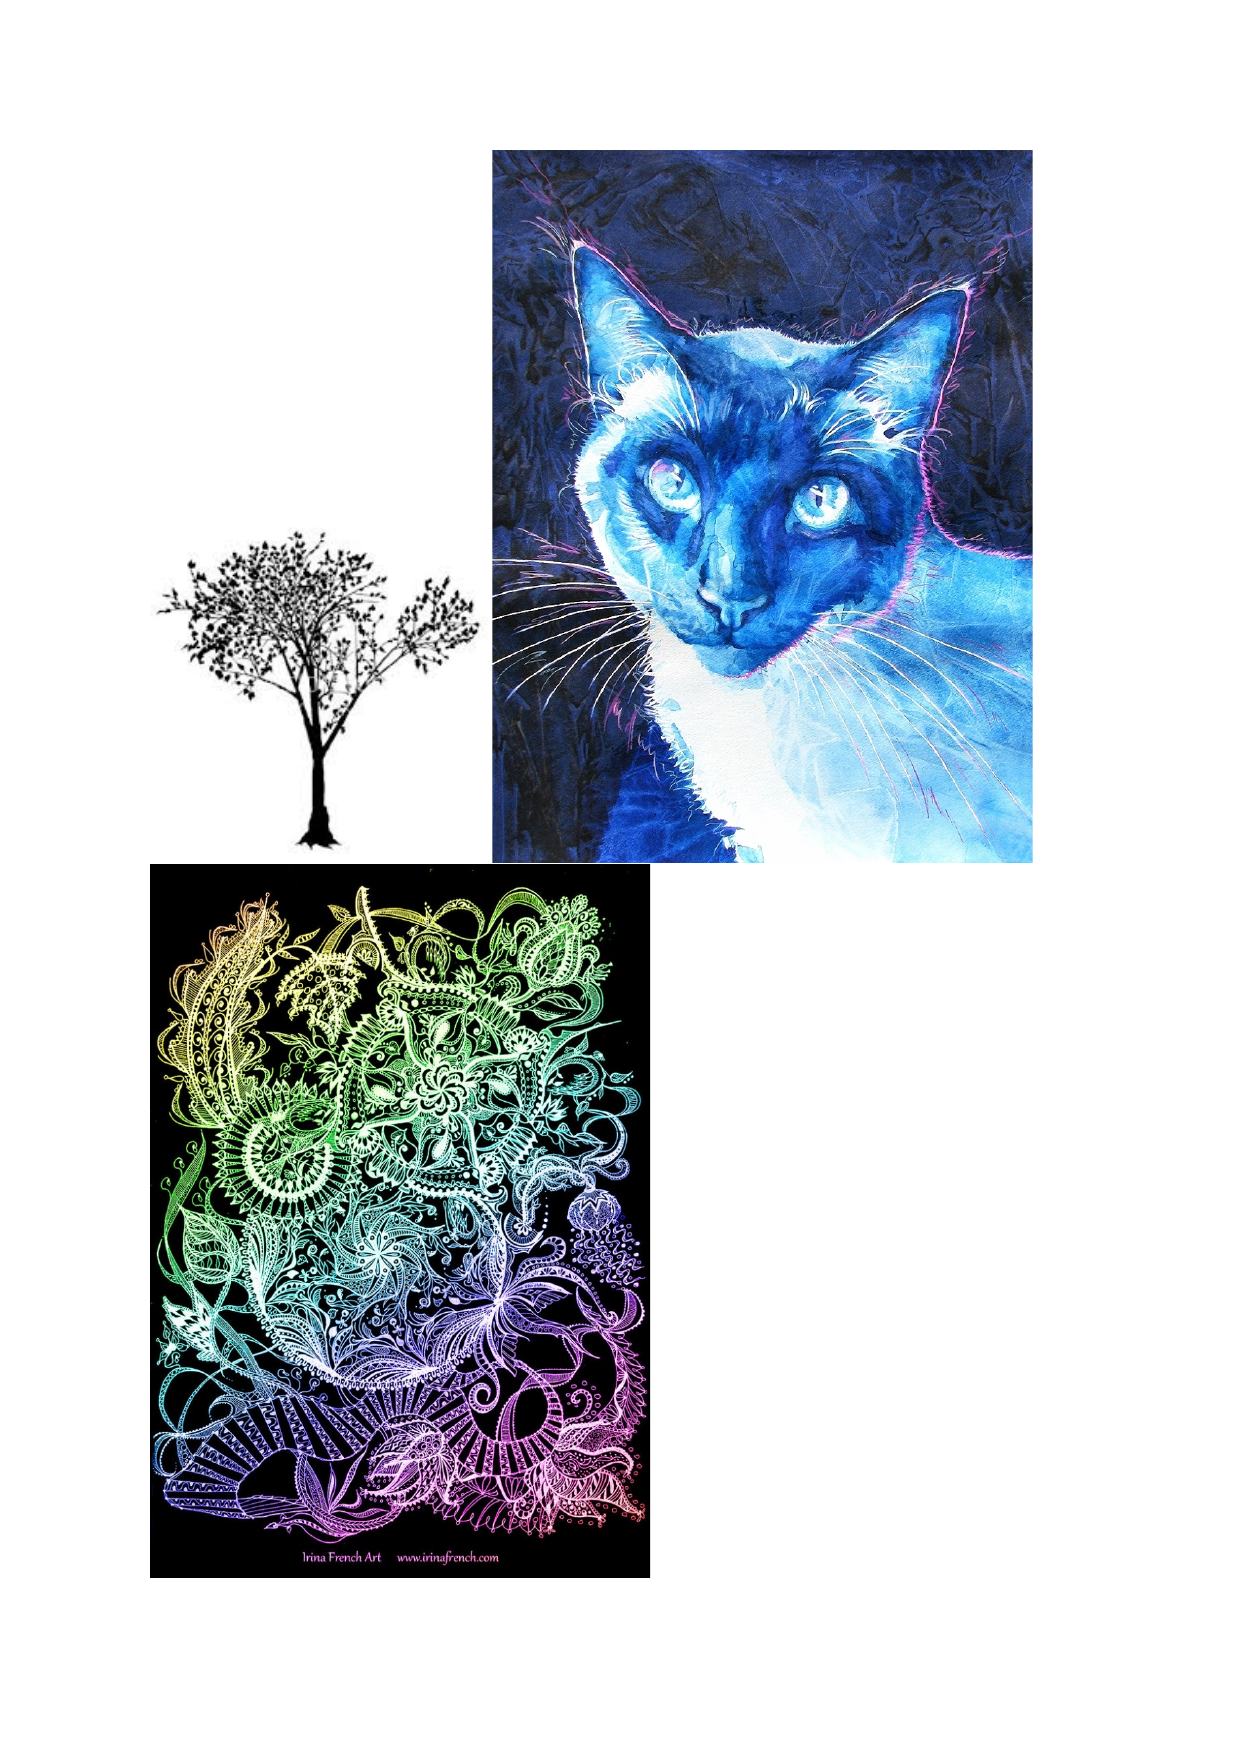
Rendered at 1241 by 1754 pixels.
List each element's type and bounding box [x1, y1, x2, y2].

picture [150, 864, 650, 1578]
picture [150, 150, 1033, 863]
